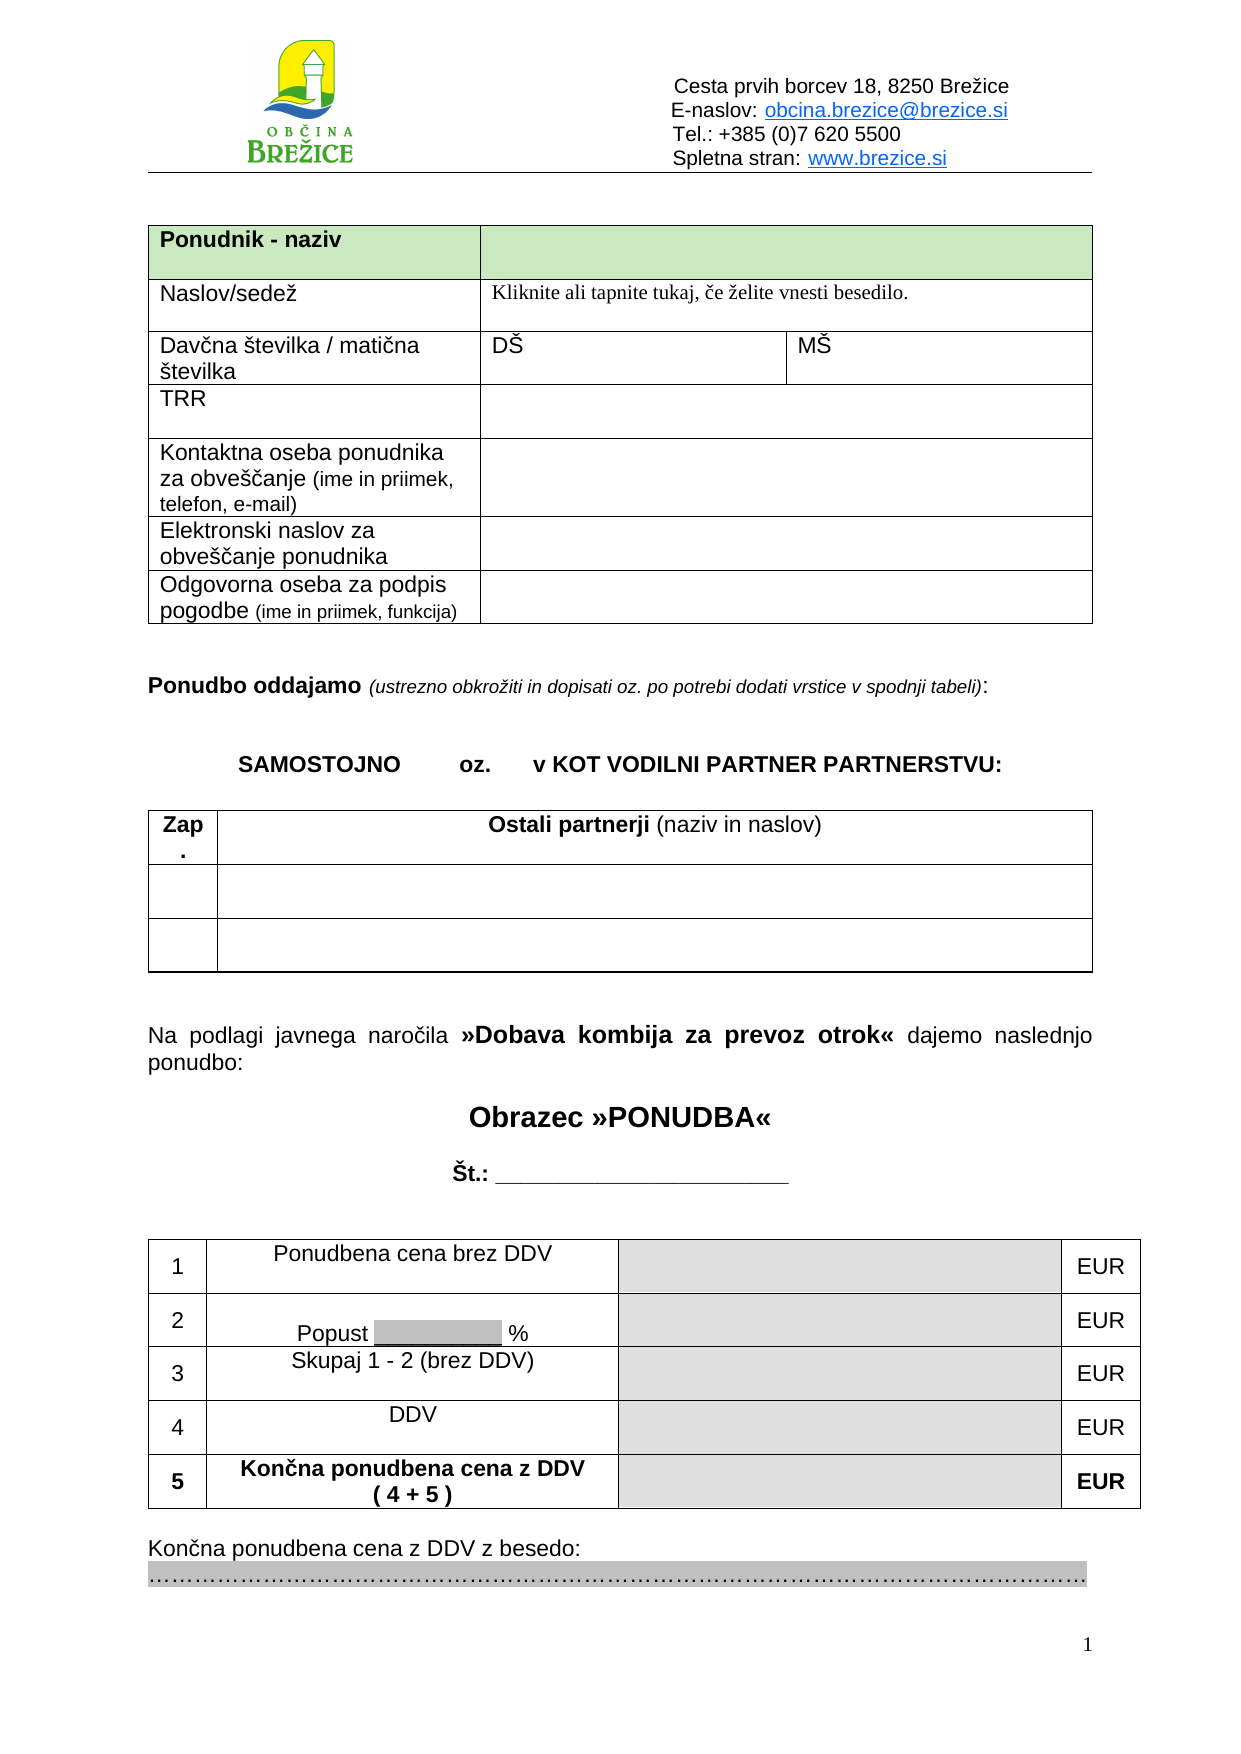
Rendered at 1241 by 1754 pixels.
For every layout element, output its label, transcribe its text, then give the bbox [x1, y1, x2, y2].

table_header EUR [1062, 1240, 1140, 1292]
text Končna ponudbena cena z DDV z besedo: [148, 1535, 1092, 1561]
table_cell 4 [149, 1401, 206, 1454]
table_cell [619, 1347, 1061, 1400]
table_cell [481, 571, 1092, 623]
text Na podlagi javnega naročila »Dobava kombija za prevoz otrok« dajemo naslednjo ponudbo: [148, 1021, 1092, 1076]
table_header Ostali partnerji (naziv in naslov) [218, 811, 1092, 864]
table_cell [619, 1401, 1061, 1454]
table_cell [481, 280, 1092, 331]
table_cell EUR [1062, 1401, 1140, 1454]
table_cell Popust __________ % [207, 1294, 618, 1346]
table_cell Elektronski naslov za obveščanje ponudnika [149, 517, 480, 569]
table_cell [481, 439, 1092, 516]
table_cell [149, 919, 217, 971]
table_cell Kontaktna oseba ponudnika za obveščanje (ime in priimek, telefon, e-mail) [149, 439, 480, 516]
table_cell 2 [149, 1294, 206, 1346]
table_cell Odgovorna oseba za podpis pogodbe (ime in priimek, funkcija) [149, 571, 480, 623]
table_cell EUR [1062, 1347, 1140, 1400]
text Št.: _______________________ [148, 1159, 1092, 1186]
table_header Ponudbena cena brez DDV [207, 1240, 618, 1292]
table_header [481, 226, 1092, 279]
table_cell TRR [149, 385, 480, 438]
table_cell [619, 1294, 1061, 1346]
table_header [619, 1240, 1061, 1292]
table_cell [481, 385, 1092, 438]
table_cell [481, 517, 1092, 569]
text SAMOSTOJNO oz. v KOT VODILNI PARTNER PARTNERSTVU: [148, 751, 1092, 778]
table_cell Davčna številka / matična številka [149, 332, 480, 384]
text Obrazec »PONUDBA« [148, 1100, 1092, 1133]
table_cell 3 [149, 1347, 206, 1400]
table_cell Končna ponudbena cena z DDV ( 4 + 5 ) [207, 1455, 618, 1507]
table_cell [619, 1455, 1061, 1507]
table_header Ponudnik - naziv [149, 226, 480, 279]
picture [247, 40, 353, 163]
table_header Zap. [149, 811, 217, 864]
table_cell Naslov/sedež [149, 280, 480, 331]
table_cell [218, 865, 1092, 918]
table_cell EUR [1062, 1294, 1140, 1346]
table_cell [218, 919, 1092, 971]
table_cell DŠ [481, 332, 786, 384]
table_cell 5 [149, 1455, 206, 1507]
table_cell MŠ [787, 332, 1092, 384]
table_cell DDV [207, 1401, 618, 1454]
table_cell Skupaj 1 - 2 (brez DDV) [207, 1347, 618, 1400]
table_header 1 [149, 1240, 206, 1292]
table_cell [149, 865, 217, 918]
text Ponudbo oddajamo (ustrezno obkrožiti in dopisati oz. po potrebi dodati vrstice v spodnji tabeli): [148, 672, 1092, 699]
table_cell EUR [1062, 1455, 1140, 1507]
